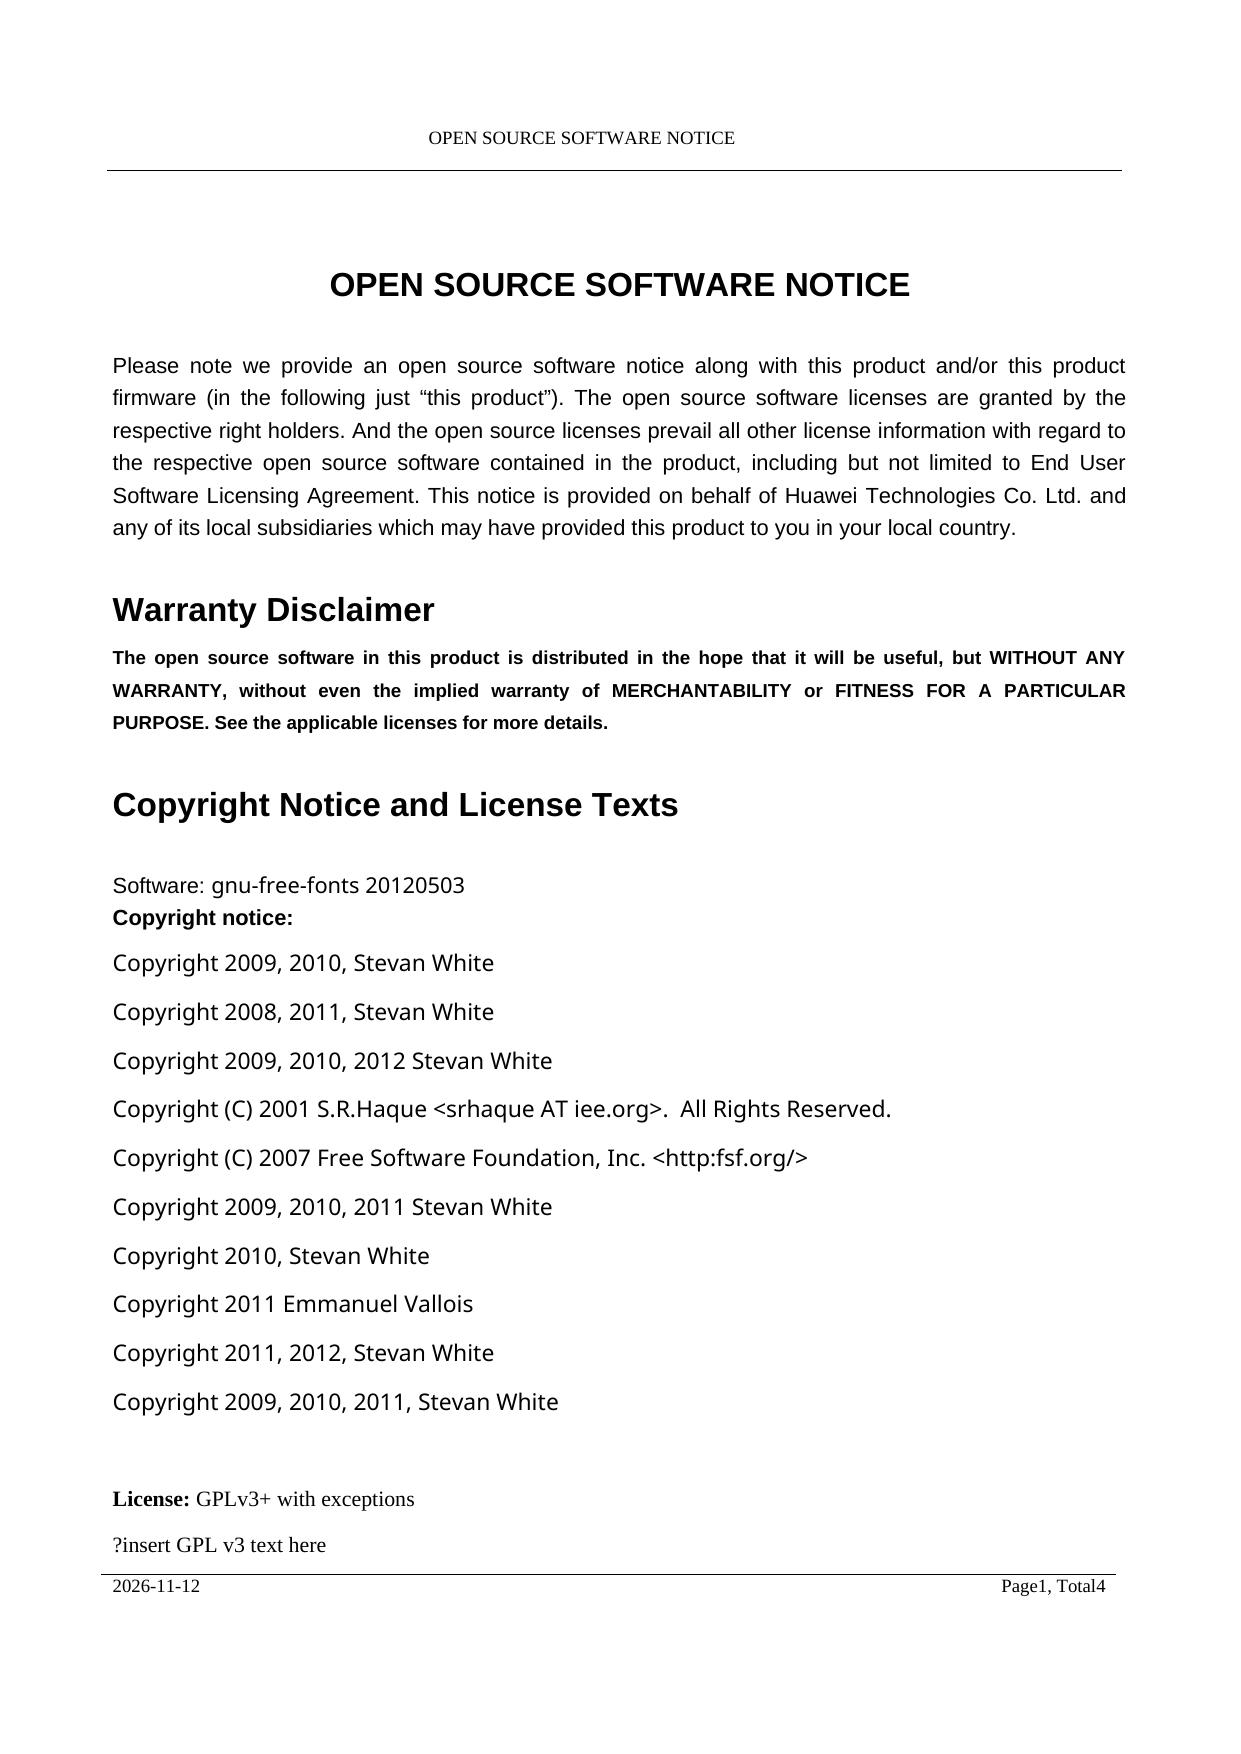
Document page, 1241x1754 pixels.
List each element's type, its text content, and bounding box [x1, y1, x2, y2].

text Copyright notice: [112, 901, 1128, 934]
text OPEN SOURCE SOFTWARE NOTICE [112, 251, 1128, 316]
text Please note we provide an open source software notice along with this product and/or this product firmware (in the following just “this product”). The open source software licenses are granted by the respective right holders. And the open source licenses prevail all other license information with regard to the respective open source software contained in the product, including but not limited to End User Software Licensing Agreement. This notice is provided on behalf of Huawei Technologies Co. Ltd. and any of its local subsidiaries which may have provided this product to you in your local country. [112, 349, 1128, 544]
text Copyright Notice and License Texts [112, 771, 1128, 836]
text Warranty Disclaimer [112, 576, 1128, 641]
text Software: gnu-free-fonts 20120503 [112, 869, 1128, 901]
text Copyright 2009, 2010, Stevan White Copyright 2008, 2011, Stevan White Copyright 2009, 2010, 2012 Stevan White Copyright (C) 2001 S.R.Haque <srhaque AT iee.org>. All Rights Reserved. Copyright (C) 2007 Free Software Foundation, Inc. <http:fsf.org/> Copyright 2009, 2010, 2011 Stevan White Copyright 2010, Stevan White Copyright 2011 Emmanuel Vallois Copyright 2011, 2012, Stevan White Copyright 2009, 2010, 2011, Stevan White [112, 947, 1128, 1467]
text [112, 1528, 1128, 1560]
text License: GPLv3+ with exceptions [112, 1483, 1128, 1515]
text The open source software in this product is distributed in the hope that it will be useful, but WITHOUT ANY WARRANTY, without even the implied warranty of MERCHANTABILITY or FITNESS FOR A PARTICULAR PURPOSE. See the applicable licenses for more details. [112, 641, 1128, 739]
